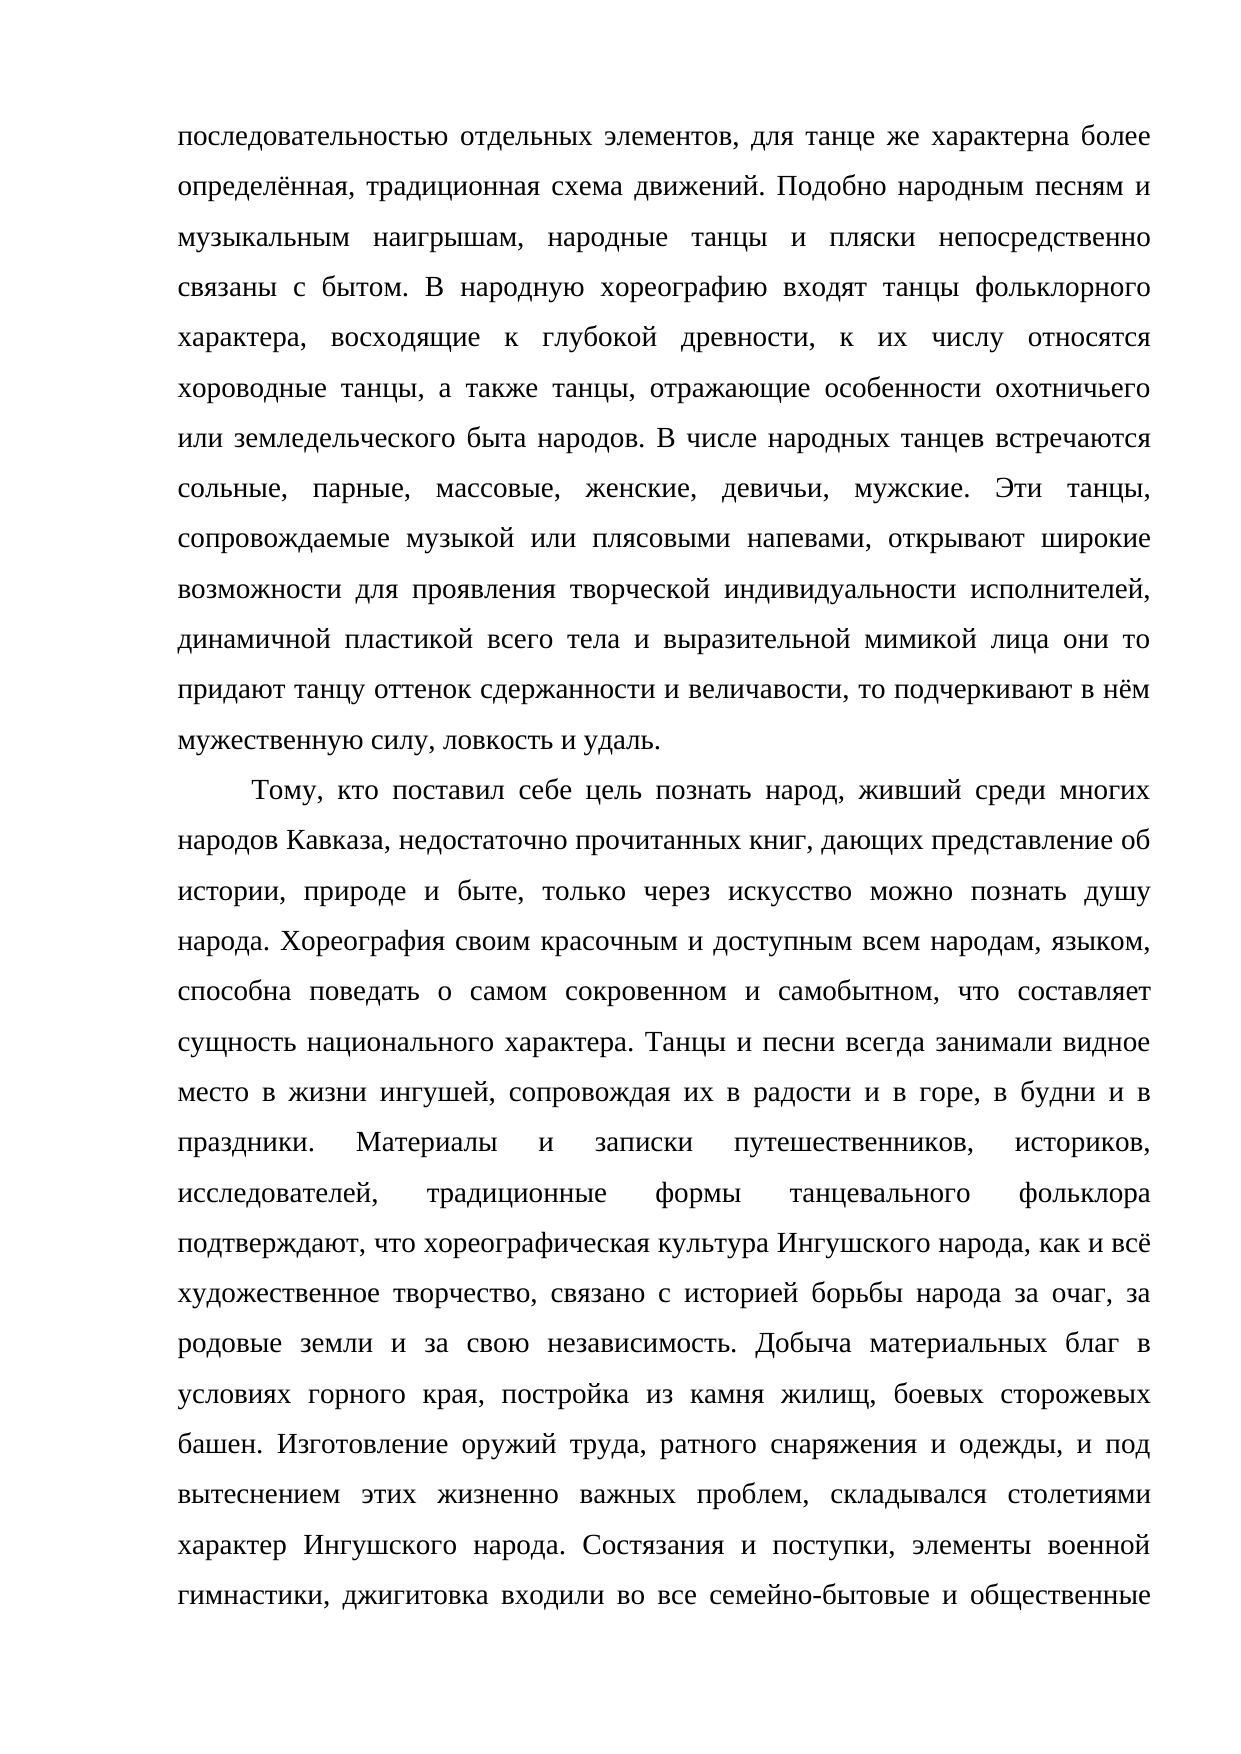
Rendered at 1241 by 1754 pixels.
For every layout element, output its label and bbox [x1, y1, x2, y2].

text [177, 118, 1152, 755]
text [177, 772, 1152, 1611]
